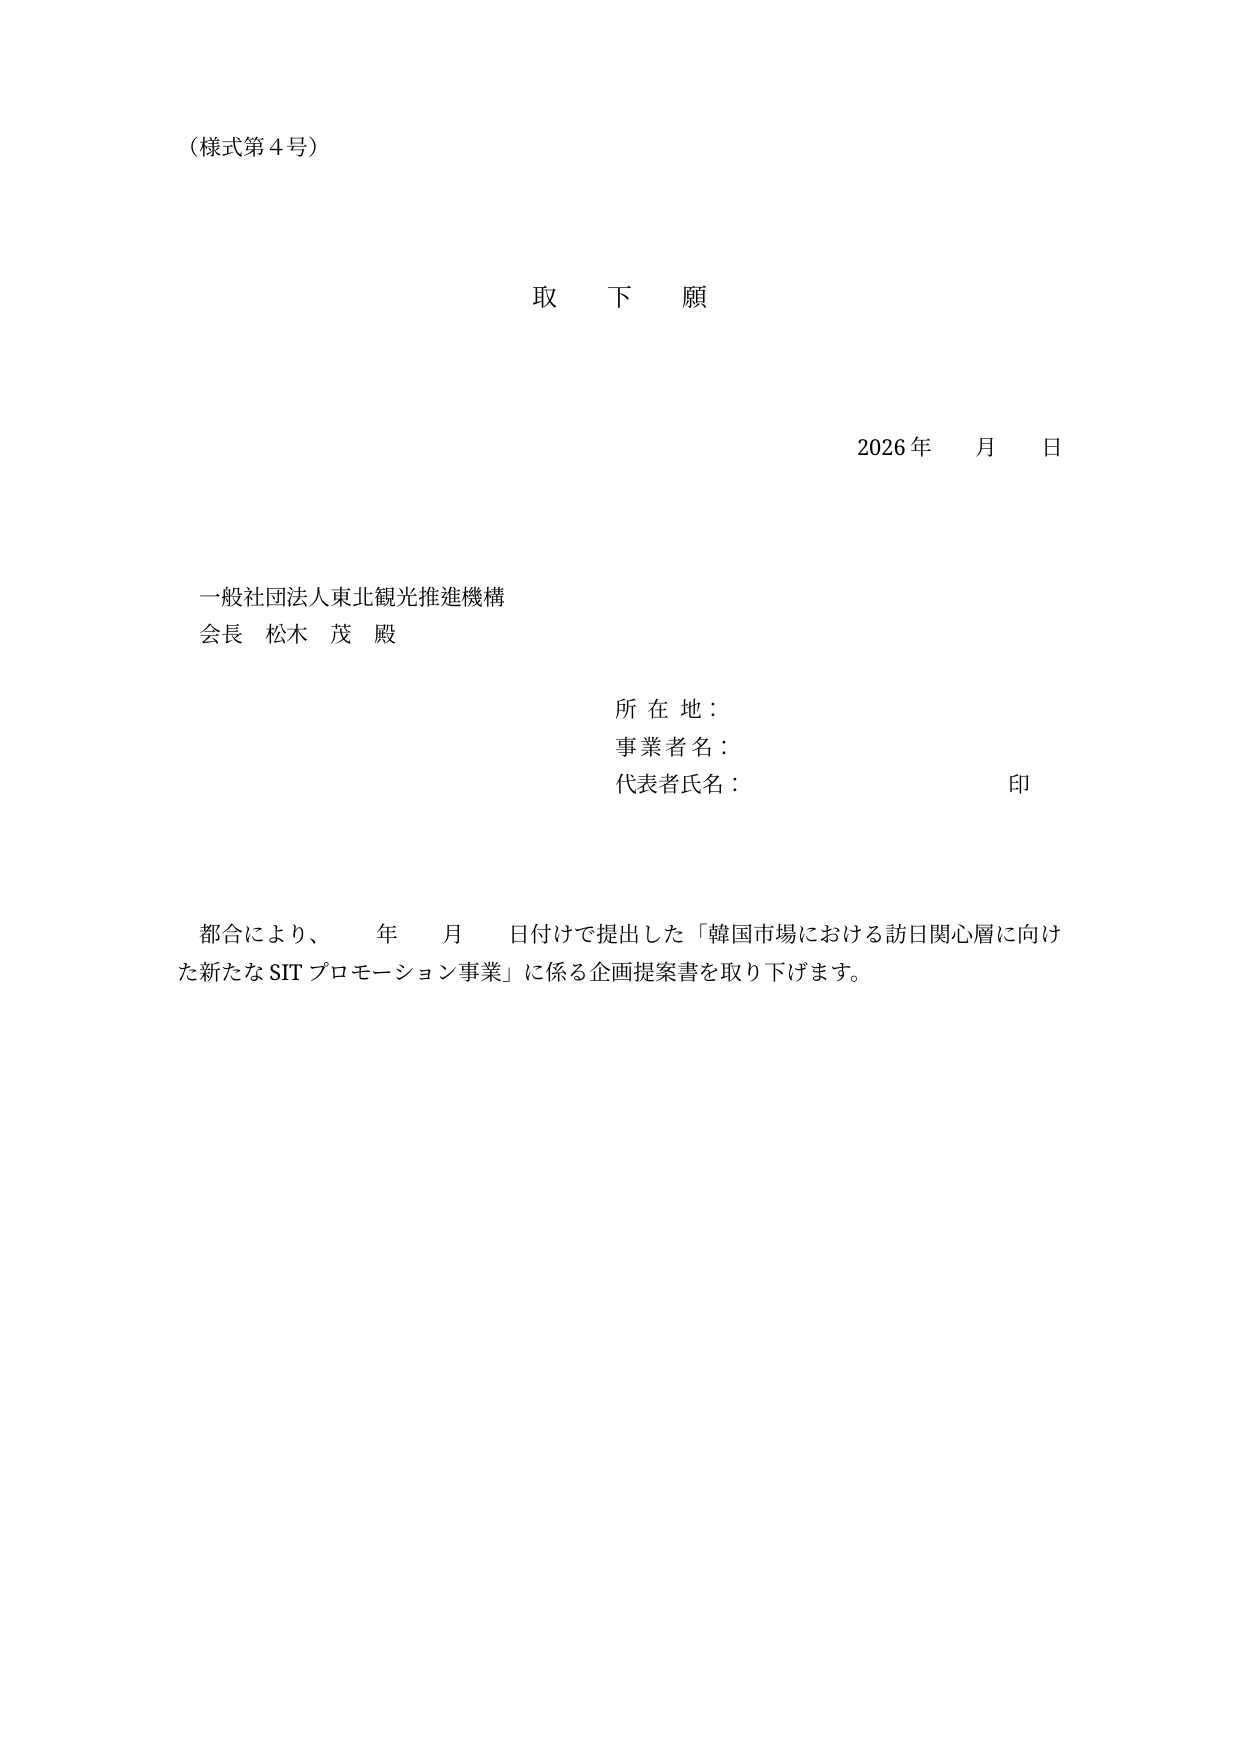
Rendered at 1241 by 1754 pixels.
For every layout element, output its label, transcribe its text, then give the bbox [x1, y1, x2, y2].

text 所在地： [615, 689, 1063, 727]
text 代表者氏名： 印 [615, 764, 1063, 802]
text 一般社団法人東北観光推進機構 [177, 577, 1063, 614]
text （様式第４号） [177, 127, 1063, 164]
text 都合により、 年 月 日付けで提出した「韓国市場における訪日関心層に向けた新たなSITプロモーション事業」に係る企画提案書を取り下げます。 [177, 914, 1063, 989]
text 事業者名： [615, 727, 1063, 764]
text 取 下 願 [177, 277, 1063, 314]
text 2026年 月 日 [177, 427, 1063, 464]
text 会長 松木 茂 殿 [177, 614, 1063, 652]
